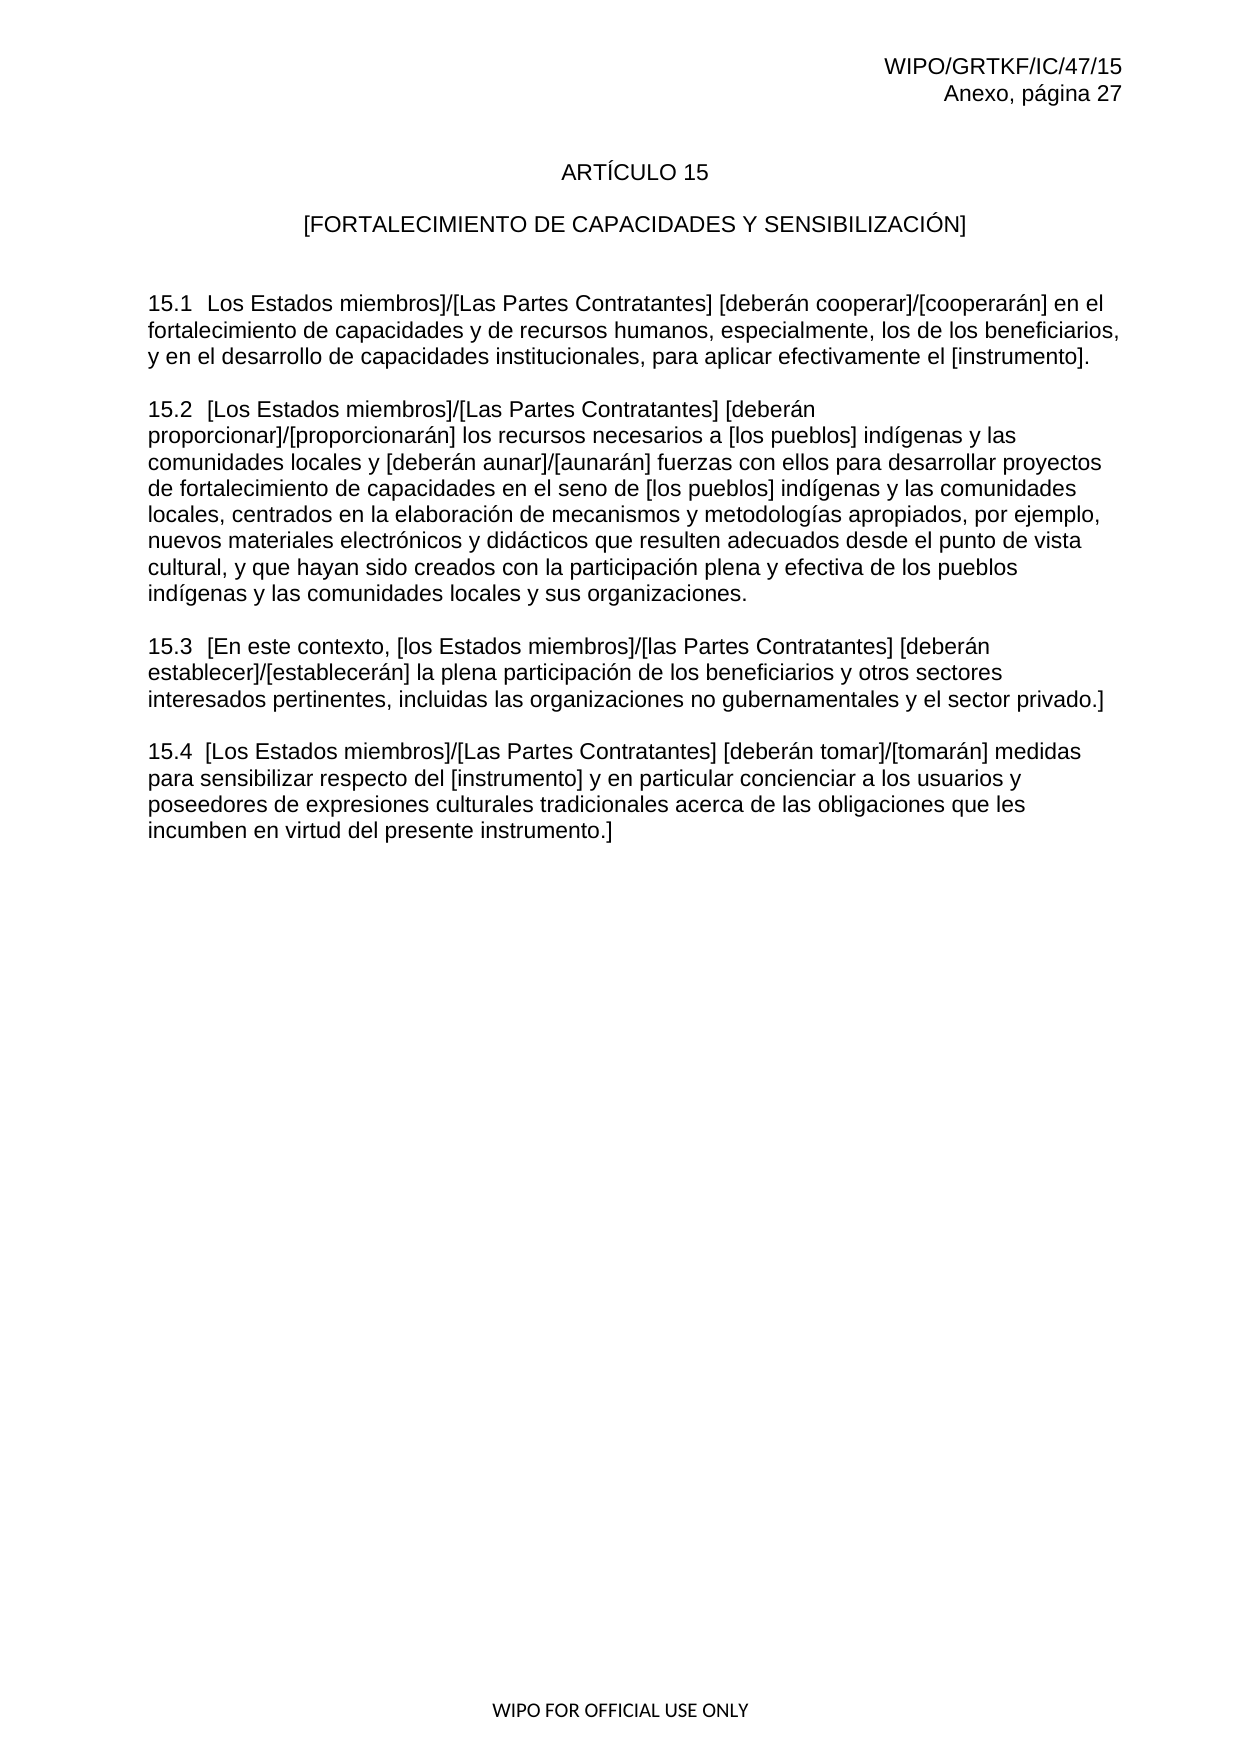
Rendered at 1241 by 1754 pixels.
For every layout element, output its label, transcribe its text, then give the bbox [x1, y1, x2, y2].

text 15.3 [En este contexto, [los Estados miembros]/[las Partes Contratantes] [deberán establecer]/[establecerán] la plena participación de los beneficiarios y otros sectores interesados pertinentes, incluidas las organizaciones no gubernamentales y el sector privado.] [148, 633, 1122, 712]
text 15.4 [Los Estados miembros]/[Las Partes Contratantes] [deberán tomar]/[tomarán] medidas para sensibilizar respecto del [instrumento] y en particular concienciar a los usuarios y poseedores de expresiones culturales tradicionales acerca de las obligaciones que les incumben en virtud del presente instrumento.] [148, 738, 1122, 844]
text [FORTALECIMIENTO DE CAPACIDADES Y SENSIBILIZACIÓN] [148, 211, 1122, 238]
text 15.1 Los Estados miembros]/[Las Partes Contratantes] [deberán cooperar]/[cooperarán] en el fortalecimiento de capacidades y de recursos humanos, especialmente, los de los beneficiarios, y en el desarrollo de capacidades institucionales, para aplicar efectivamente el [instrumento]. [148, 290, 1122, 369]
text 15.2 [Los Estados miembros]/[Las Partes Contratantes] [deberán proporcionar]/[proporcionarán] los recursos necesarios a [los pueblos] indígenas y las comunidades locales y [deberán aunar]/[aunarán] fuerzas con ellos para desarrollar proyectos de fortalecimiento de capacidades en el seno de [los pueblos] indígenas y las comunidades locales, centrados en la elaboración de mecanismos y metodologías apropiados, por ejemplo, nuevos materiales electrónicos y didácticos que resulten adecuados desde el punto de vista cultural, y que hayan sido creados con la participación plena y efectiva de los pueblos indígenas y las comunidades locales y sus organizaciones. [148, 396, 1122, 607]
text ARTÍCULO 15 [148, 158, 1122, 185]
